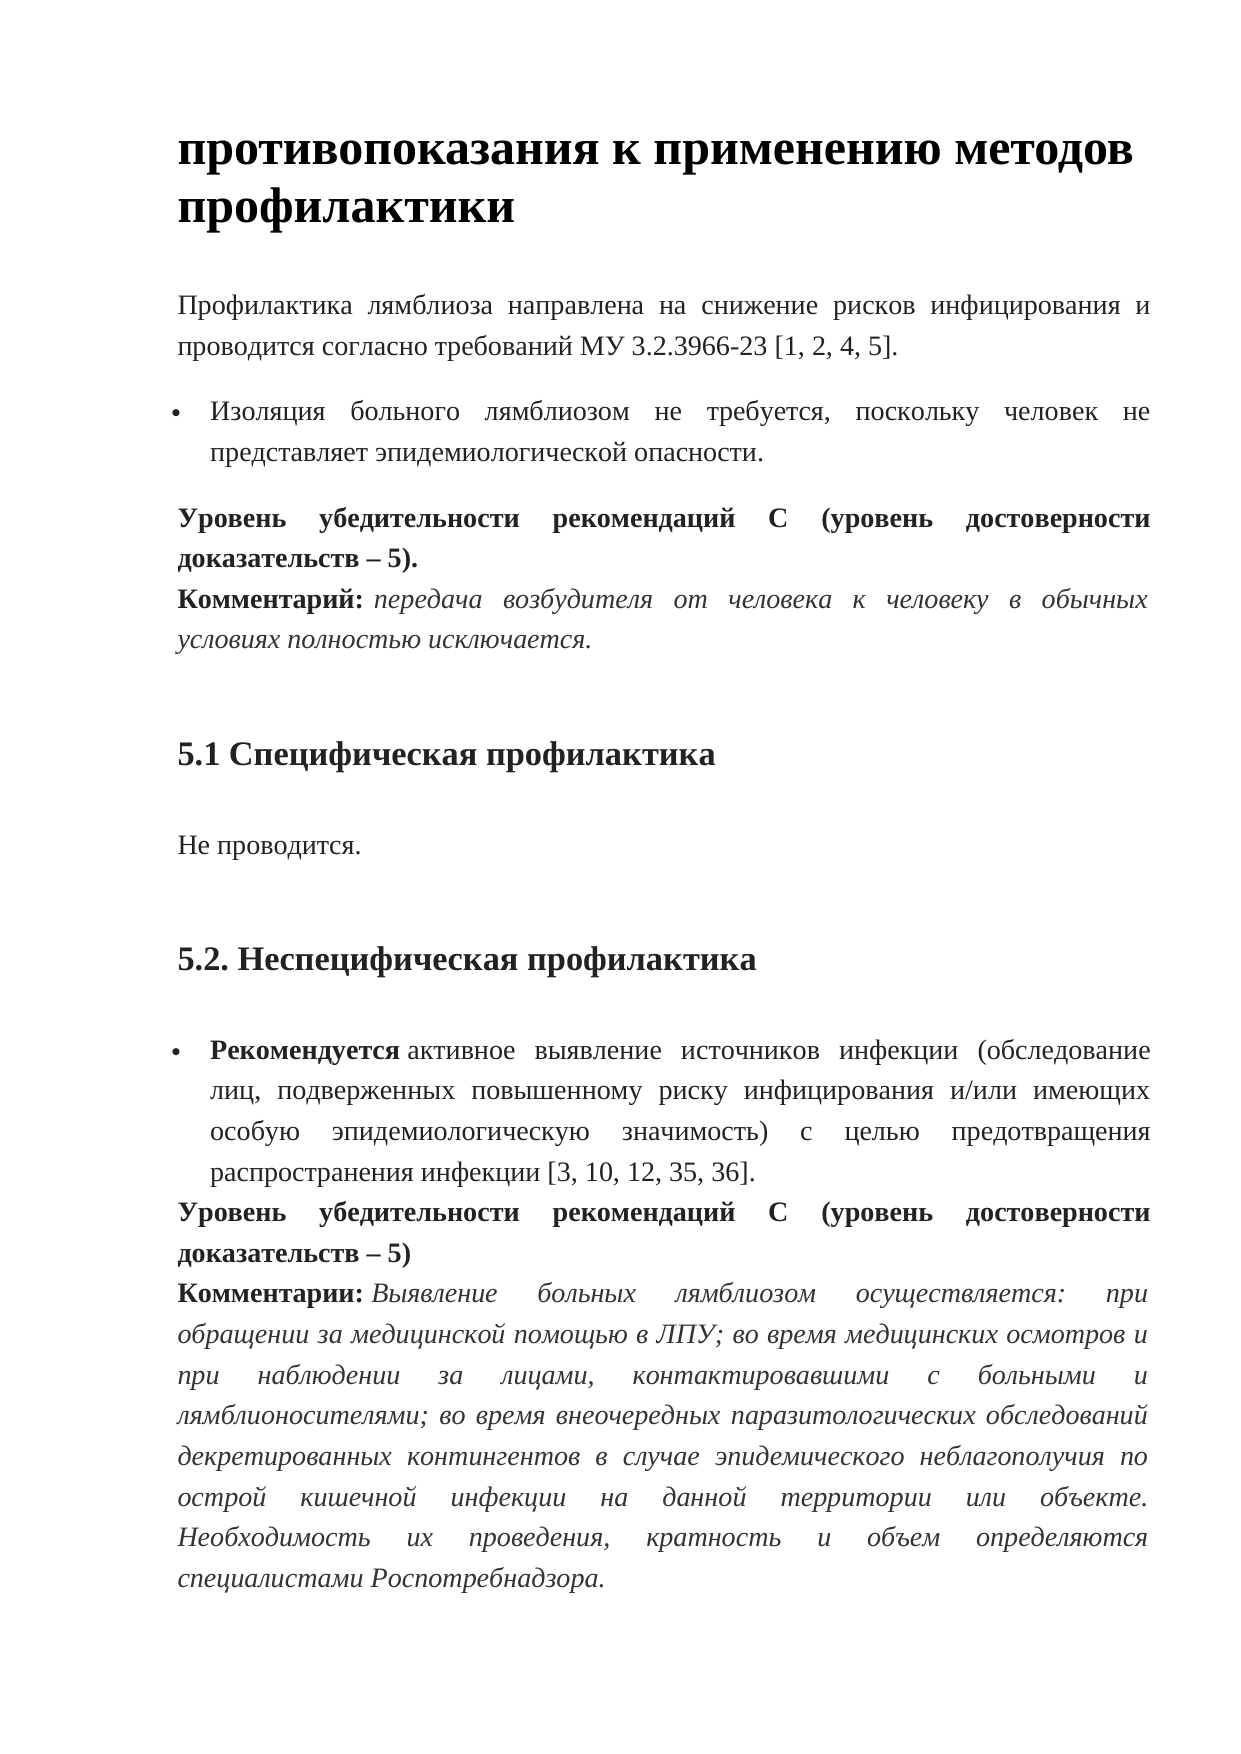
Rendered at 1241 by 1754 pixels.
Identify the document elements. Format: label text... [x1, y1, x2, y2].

text Не проводится. [177, 819, 1152, 860]
list Изоляция больного лямблиозом не требуется, поскольку человек не представляет эпидемиологической опасности. [172, 386, 1152, 467]
text Комментарий: передача возбудителя от человека к человеку в обычных условиях полностью исключается. [177, 574, 1152, 655]
text Уровень убедительности рекомендаций С (уровень достоверности доказательств – 5). [177, 492, 1152, 574]
text Комментарии: Выявление больных лямблиозом осуществляется: при обращении за медицинской помощью в ЛПУ; во время медицинских осмотров и при наблюдении за лицами, контактировавшими с больными и лямблионосителями; во время внеочередных паразитологических обследований декретированных контингентов в случае эпидемического неблагополучия по острой кишечной инфекции на данной территории или объекте. Необходимость их проведения, кратность и объем определяются специалистами Роспотребнадзора. [177, 1268, 1152, 1593]
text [177, 118, 1152, 233]
list Рекомендуется активное выявление источников инфекции (обследование лиц, подверженных повышенному риску инфицирования и/или имеющих особую эпидемиологическую значимость) с целью предотвращения распространения инфекции [3, 10, 12, 35, 36]. [172, 1024, 1152, 1187]
text 5.2. Неспецифическая профилактика [177, 938, 1152, 978]
text Уровень убедительности рекомендаций С (уровень достоверности доказательств – 5) [177, 1187, 1152, 1268]
text 5.1 Специфическая профилактика [177, 733, 1152, 773]
text Профилактика лямблиоза направлена на снижение рисков инфицирования и проводится согласно требований МУ 3.2.3966-23 [1, 2, 4, 5]. [177, 280, 1152, 361]
